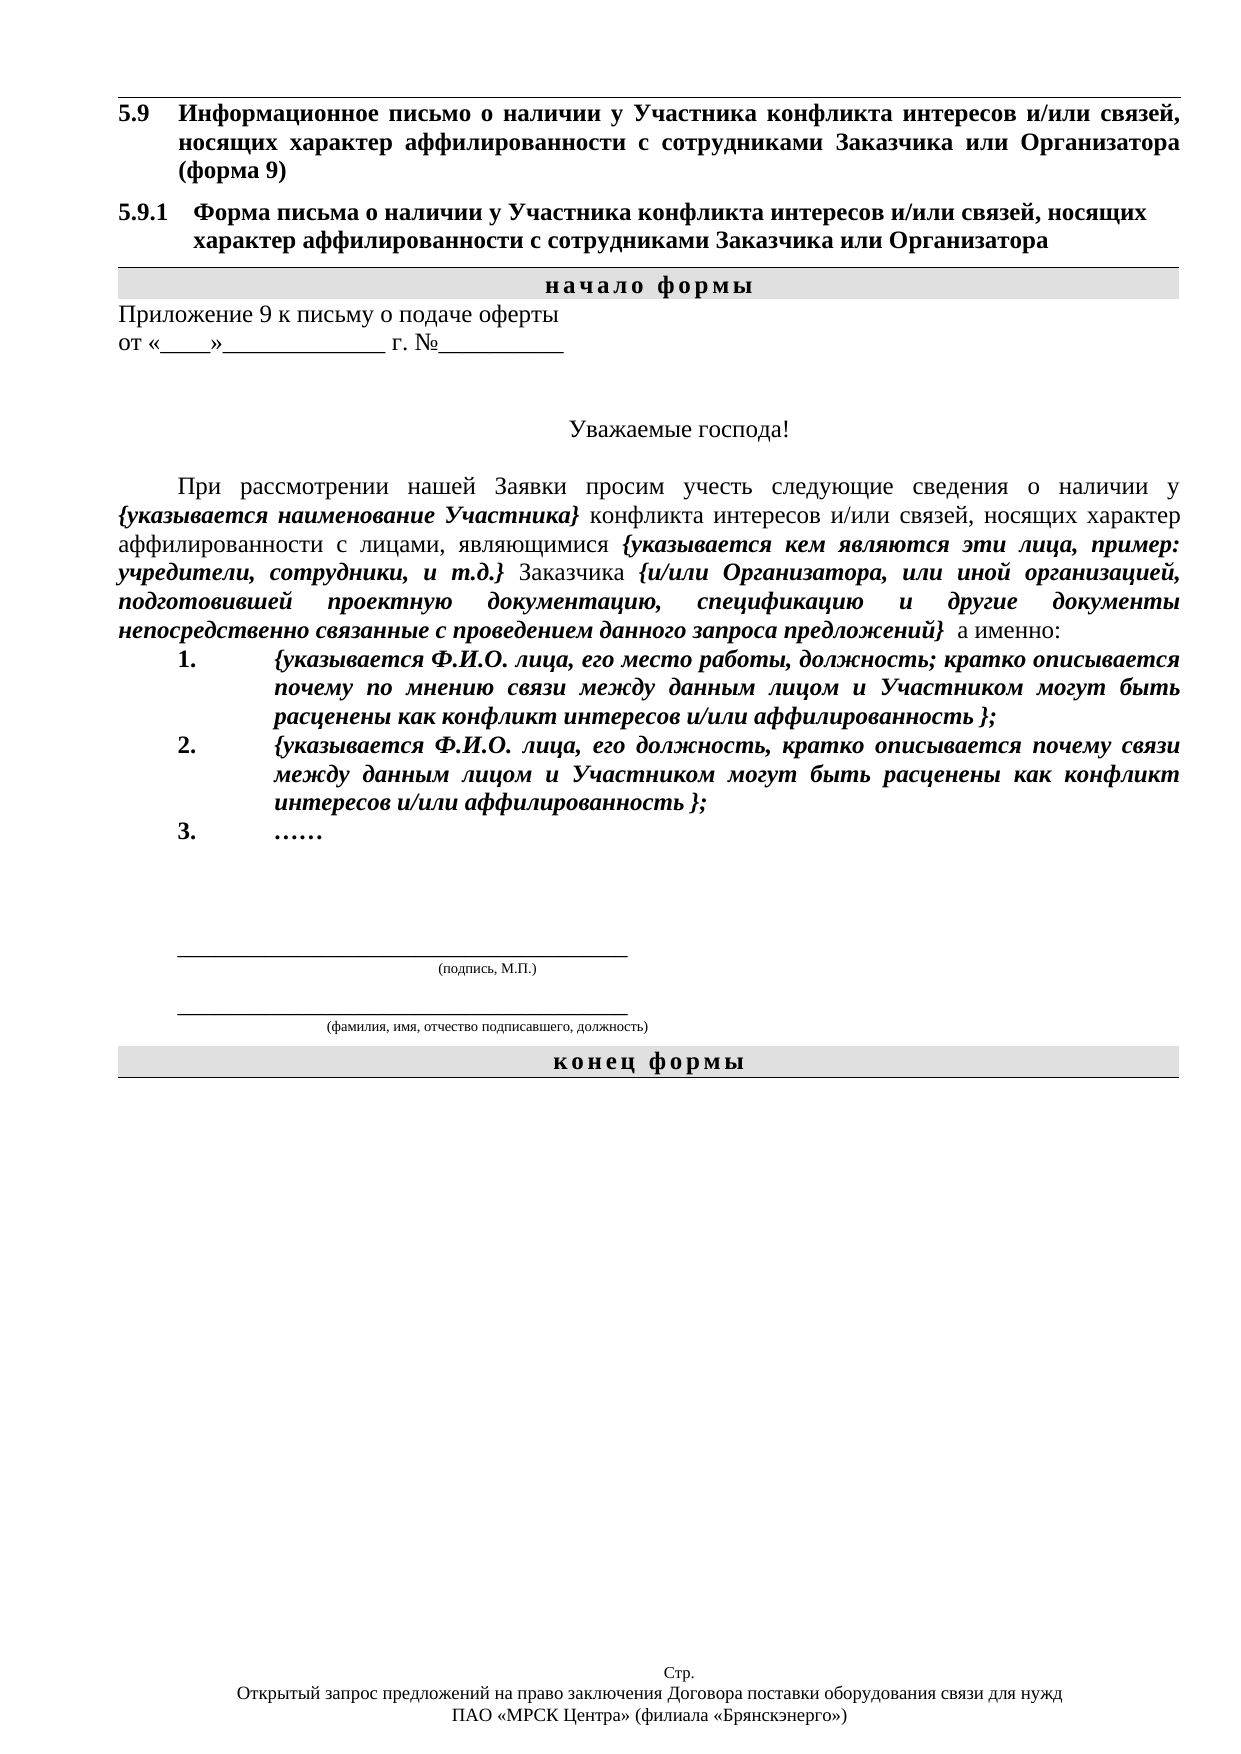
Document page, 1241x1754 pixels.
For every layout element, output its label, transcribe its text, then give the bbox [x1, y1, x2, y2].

list {указывается Ф.И.О. лица, его место работы, должность; кратко описывается почему по мнению связи между данным лицом и Участником могут быть расценены как конфликт интересов и/или аффилированность }; [177, 644, 1181, 730]
subtitle Информационное письмо о наличии у Участника конфликта интересов и/или связей, носящих характер аффилированности с сотрудниками Заказчика или Организатора (форма 9) [118, 98, 1181, 184]
text Уважаемые господа! [118, 414, 1181, 442]
text начало формы [118, 268, 1179, 299]
text ____________________________________ [118, 989, 1181, 1017]
text (подпись, М.П.) [118, 960, 797, 989]
subtitle Форма письма о наличии у Участника конфликта интересов и/или связей, носящих характер аффилированности с сотрудниками Заказчика или Организатора [118, 197, 1181, 254]
text (фамилия, имя, отчество подписавшего, должность) [118, 1017, 797, 1046]
text Приложение 9 к письму о подаче оферты от «____»_____________ г. №__________ [118, 299, 1181, 356]
text конец формы [118, 1046, 1179, 1077]
text При рассмотрении нашей Заявки просим учесть следующие сведения о наличии у {указывается наименование Участника} конфликта интересов и/или связей, носящих характер аффилированности с лицами, являющимися {указывается кем являются эти лица, пример: учредители, сотрудники, и т.д.} Заказчика {и/или Организатора, или иной организацией, подготовившей проектную документацию, спецификацию и другие документы непосредственно связанные с проведением данного запроса предложений} а именно: [118, 471, 1181, 644]
list …… [177, 816, 1181, 845]
list {указывается Ф.И.О. лица, его должность, кратко описывается почему связи между данным лицом и Участником могут быть расценены как конфликт интересов и/или аффилированность }; [177, 730, 1181, 816]
text ____________________________________ [118, 931, 1181, 960]
